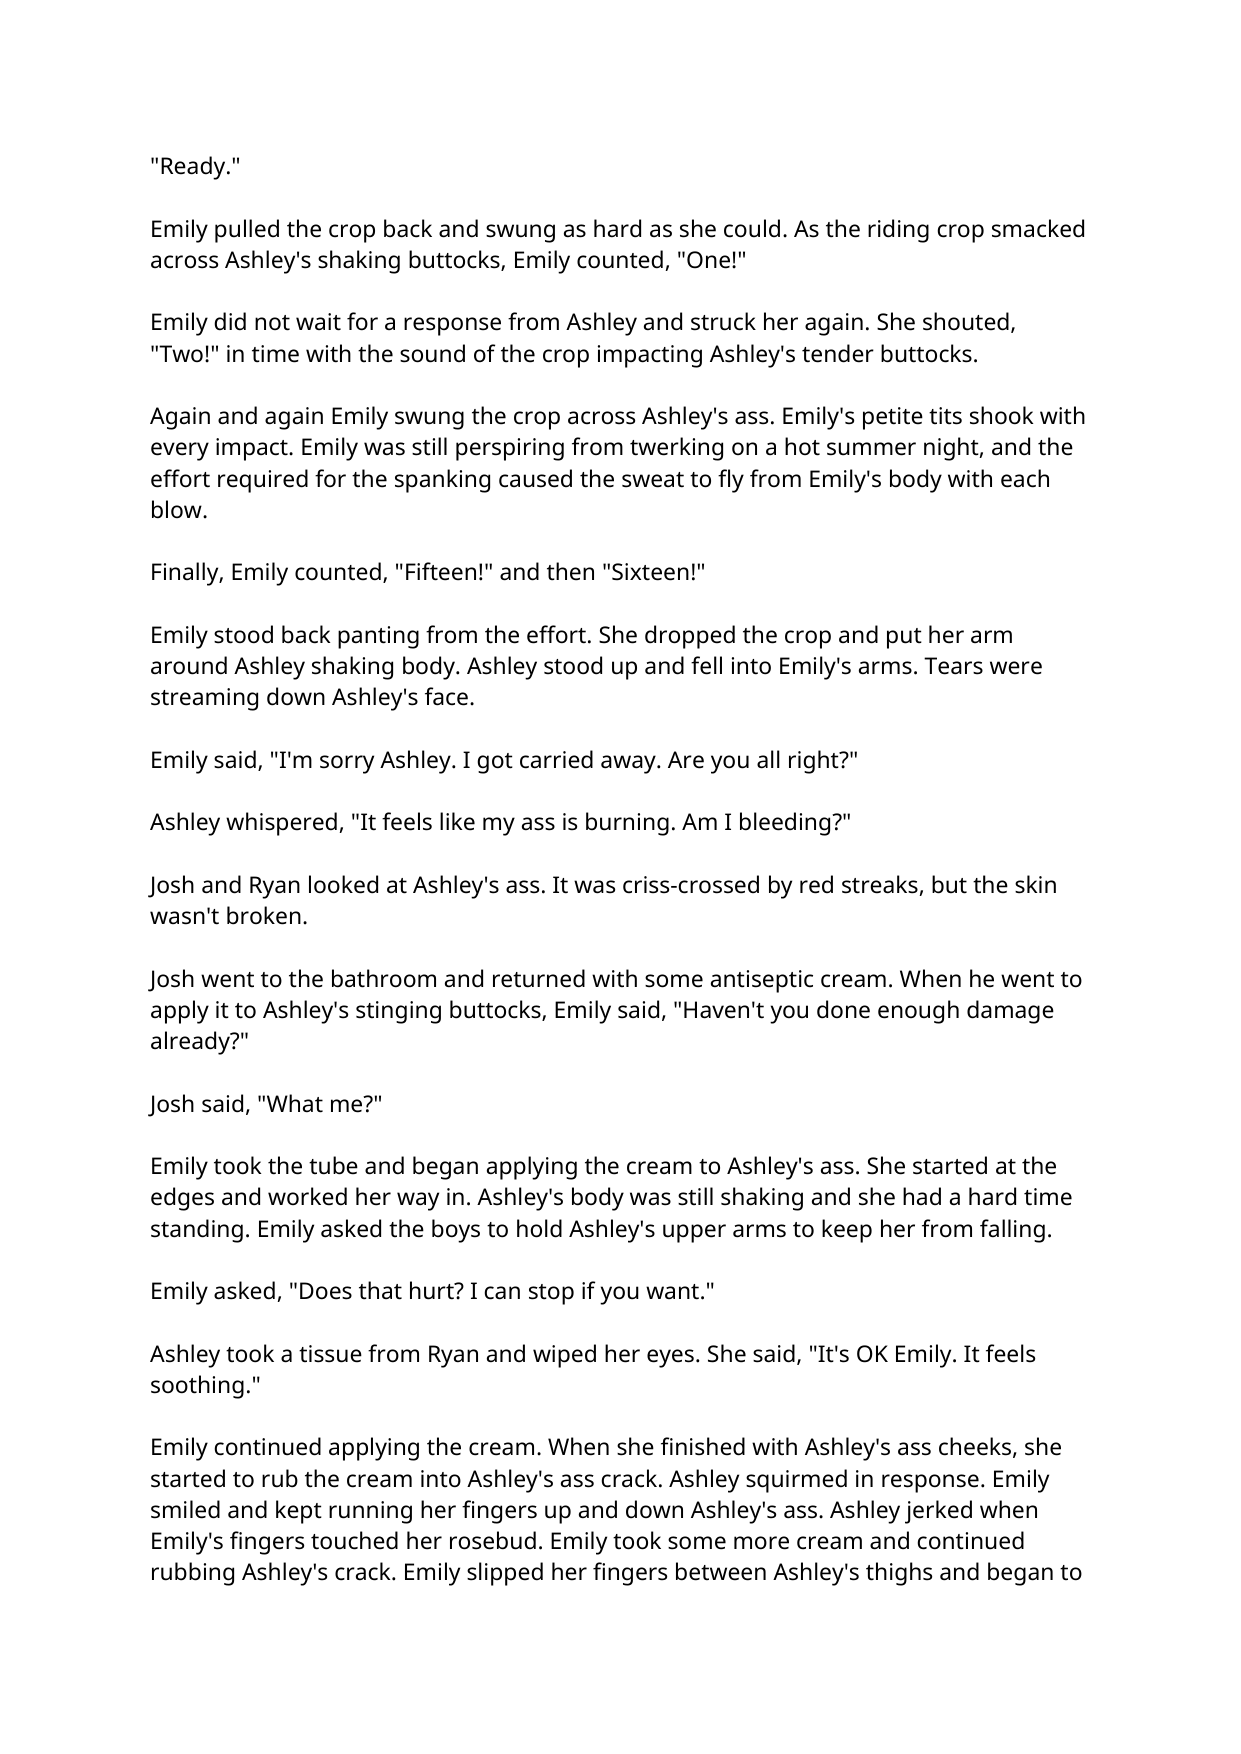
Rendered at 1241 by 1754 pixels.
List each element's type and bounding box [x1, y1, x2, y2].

text [150, 150, 1090, 1587]
